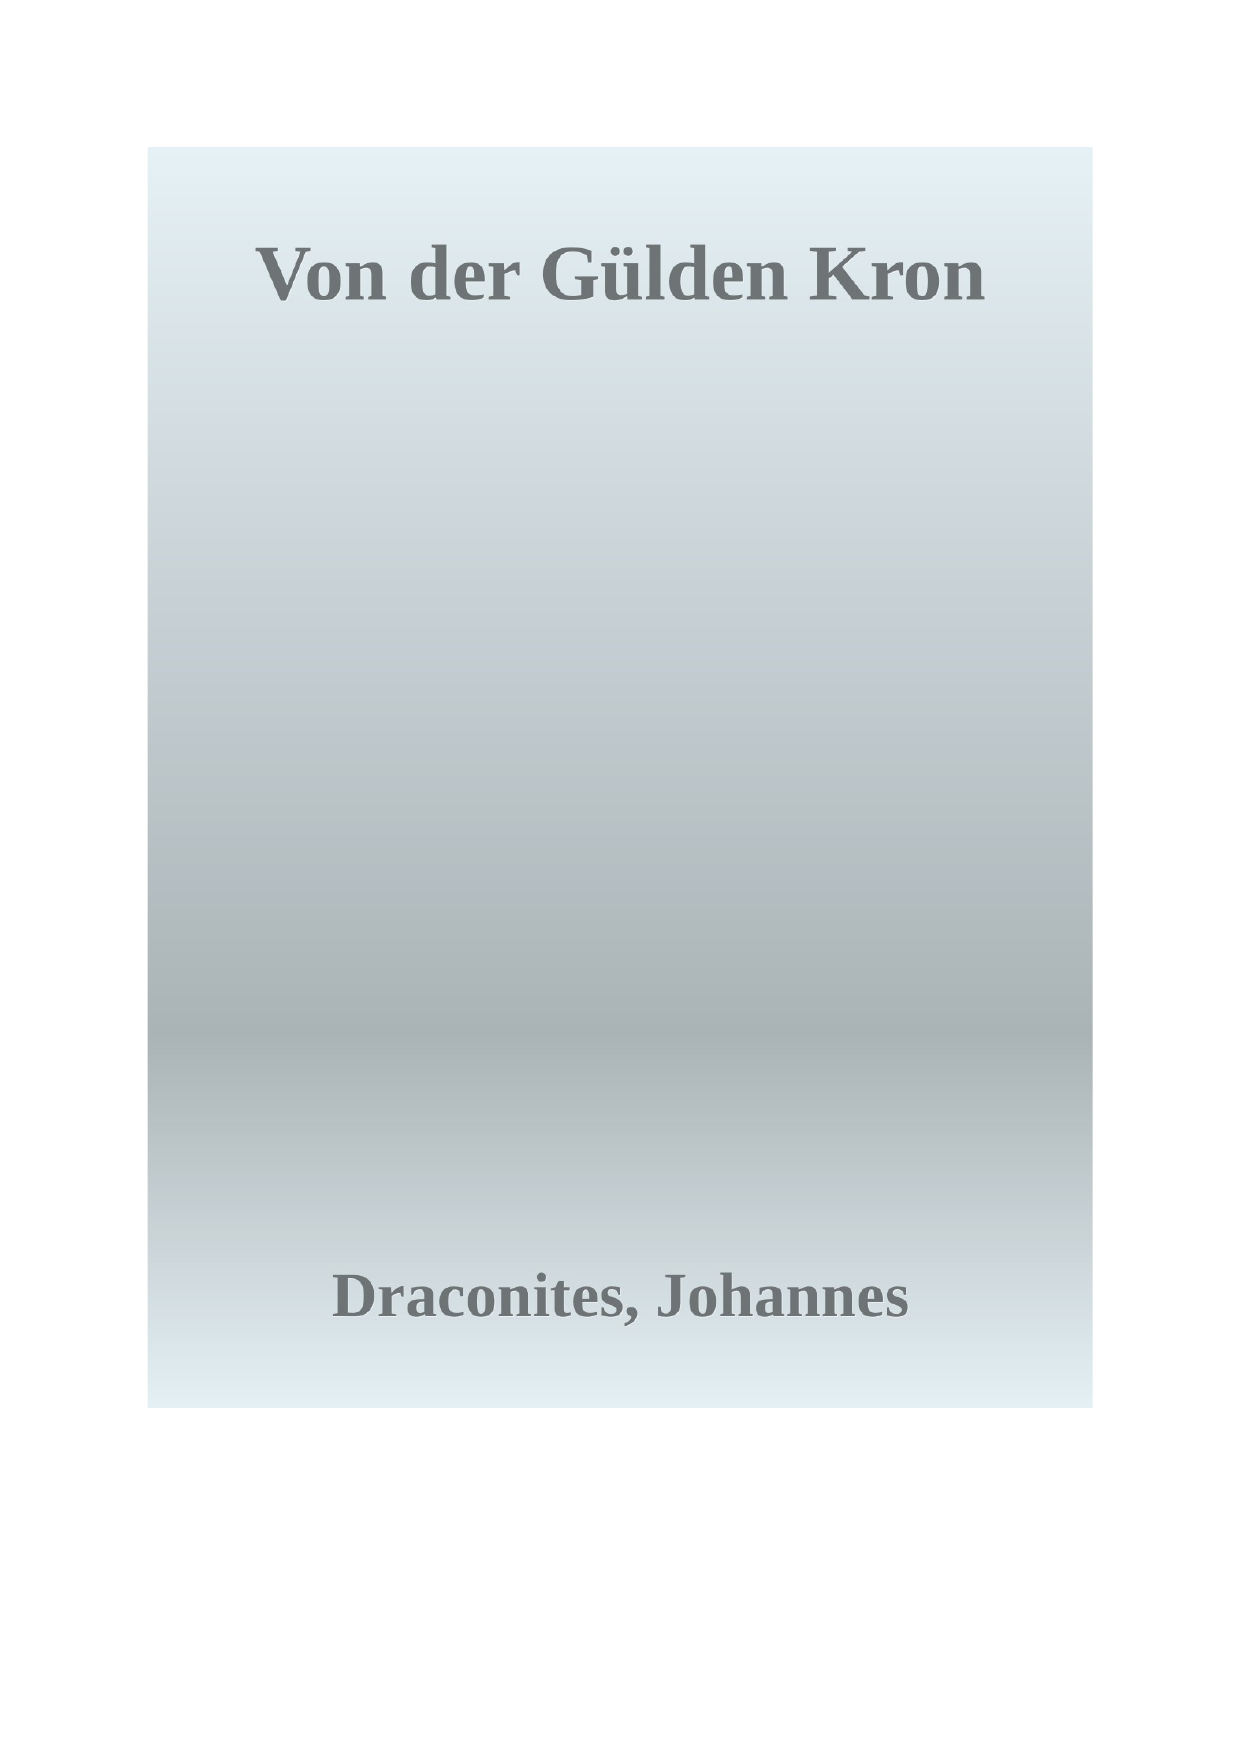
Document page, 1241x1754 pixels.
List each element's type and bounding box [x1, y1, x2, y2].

picture [147, 147, 1093, 1408]
